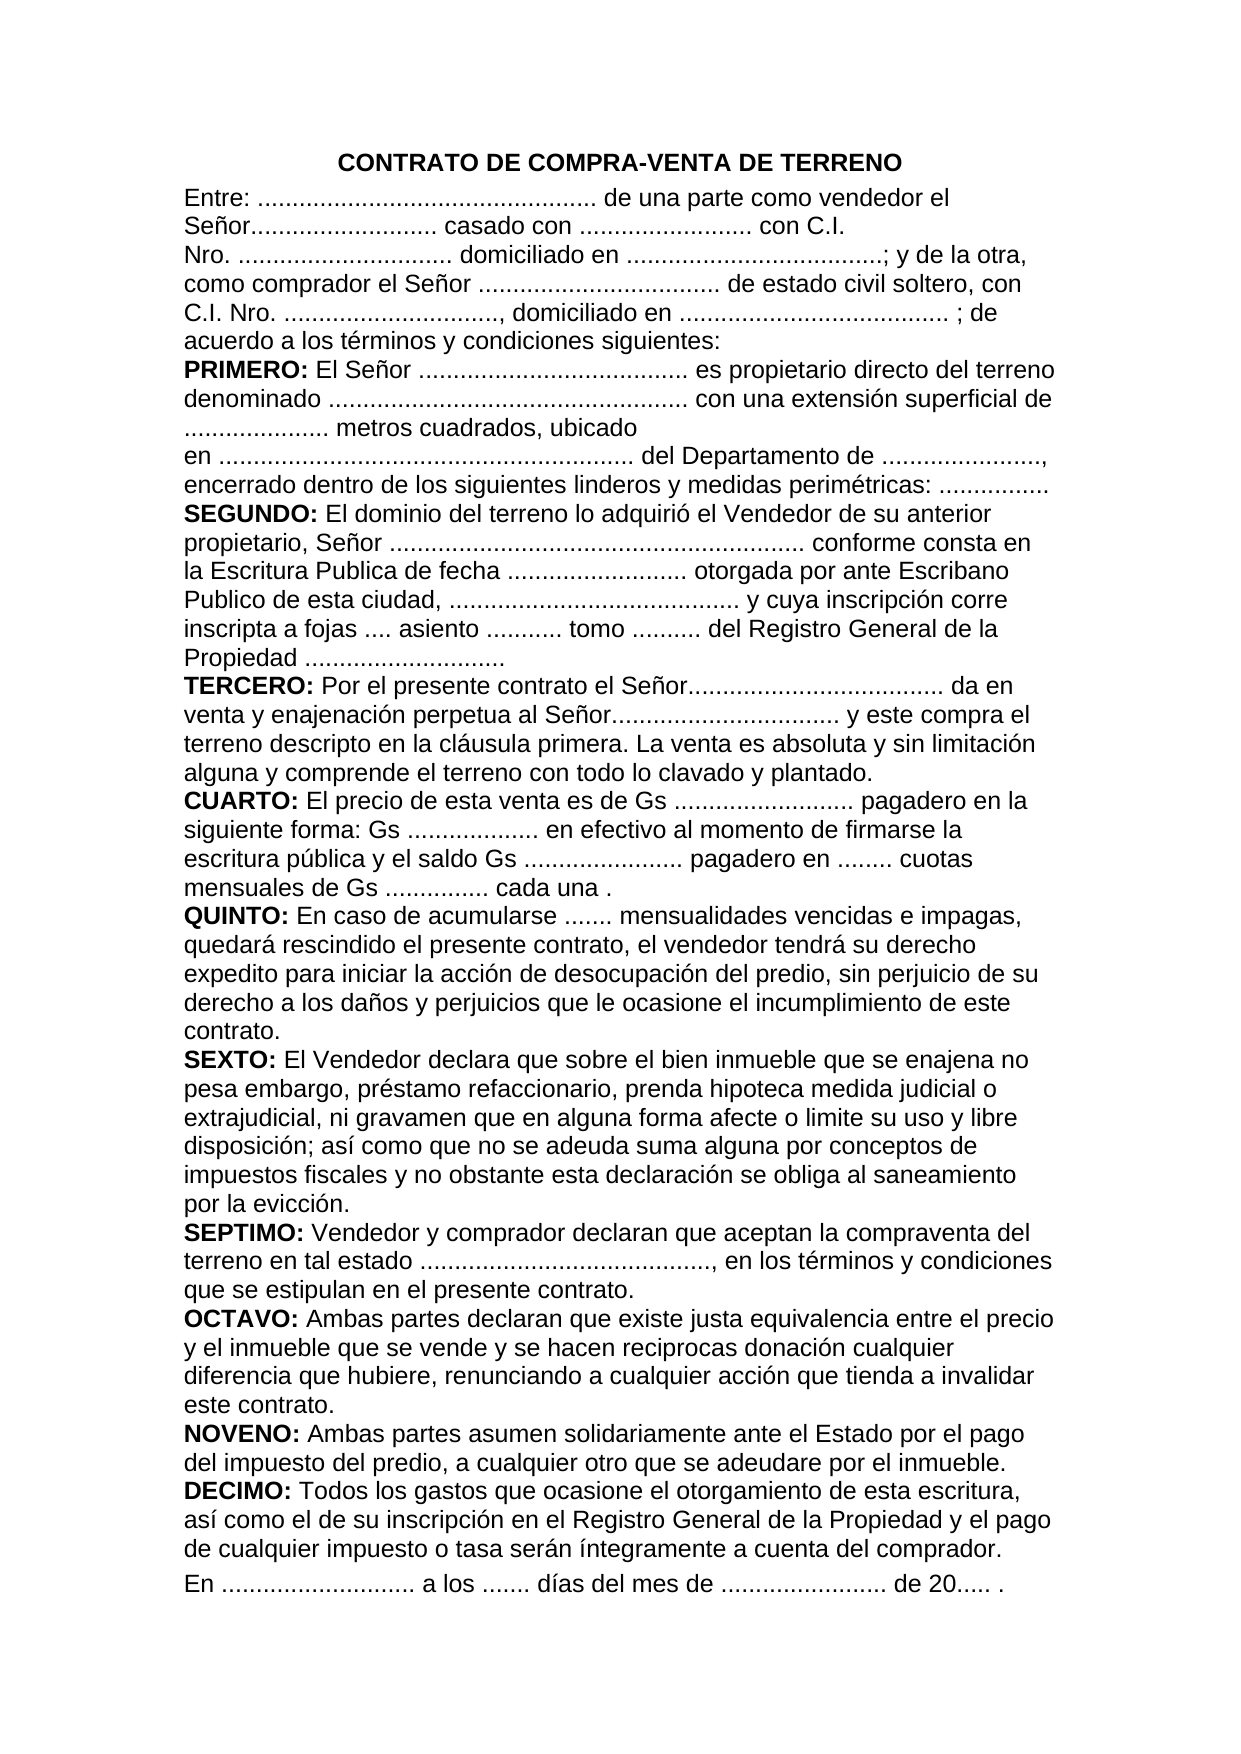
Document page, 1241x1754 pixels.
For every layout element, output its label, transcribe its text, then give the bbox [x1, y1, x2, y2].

table_cell Entre: ................................................. de una parte como vendedor el Señor........................... casado con ......................... con C.I. Nro. ............................... domiciliado en .....................................; y de la otra, como comprador el Señor ................................... de estado civil soltero, con C.I. Nro. ..............................., domiciliado en ....................................... ; de acuerdo a los términos y condiciones siguientes: PRIMERO: El Señor ....................................... es propietario directo del terreno denominado .................................................... con una extensión superficial de ..................... metros cuadrados, ubicado en ............................................................ del Departamento de ......................., encerrado dentro de los siguientes linderos y medidas perimétricas: ................ SEGUNDO: El dominio del terreno lo adquirió el Vendedor de su anterior propietario, Señor ............................................................ conforme consta en la Escritura Publica de fecha .......................... otorgada por ante Escribano Publico de esta ciudad, .......................................... y cuya inscripción corre inscripta a fojas .... asiento ........... tomo .......... del Registro General de la Propiedad ............................. TERCERO: Por el presente contrato el Señor..................................... da en venta y enajenación perpetua al Señor................................. y este compra el terreno descripto en la cláusula primera. La venta es absoluta y sin limitación alguna y comprende el terreno con todo lo clavado y plantado. CUARTO: El precio de esta venta es de Gs .......................... pagadero en la siguiente forma: Gs ................... en efectivo al momento de firmarse la escritura pública y el saldo Gs ....................... pagadero en ........ cuotas mensuales de Gs ............... cada una . QUINTO: En caso de acumularse ....... mensualidades vencidas e impagas, quedará rescindido el presente contrato, el vendedor tendrá su derecho expedito para iniciar la acción de desocupación del predio, sin perjuicio de su derecho a los daños y perjuicios que le ocasione el incumplimiento de este contrato. SEXTO: El Vendedor declara que sobre el bien inmueble que se enajena no pesa embargo, préstamo refaccionario, prenda hipoteca medida judicial o extrajudicial, ni gravamen que en alguna forma afecte o limite su uso y libre disposición; así como que no se adeuda suma alguna por conceptos de impuestos fiscales y no obstante esta declaración se obliga al saneamiento por la evicción. SEPTIMO: Vendedor y comprador declaran que aceptan la compraventa del terreno en tal estado .........................................., en los términos y condiciones que se estipulan en el presente contrato. OCTAVO: Ambas partes declaran que existe justa equivalencia entre el precio y el inmueble que se vende y se hacen reciprocas donación cualquier diferencia que hubiere, renunciando a cualquier acción que tienda a invalidar este contrato. NOVENO: Ambas partes asumen solidariamente ante el Estado por el pago del impuesto del predio, a cualquier otro que se adeudare por el inmueble. DECIMO: Todos los gastos que ocasione el otorgamiento de esta escritura, así como el de su inscripción en el Registro General de la Propiedad y el pago de cualquier impuesto o tasa serán íntegramente a cuenta del comprador. En ............................ a los ....... días del mes de ........................ de 20..... . [177, 183, 1063, 1604]
table_header CONTRATO DE COMPRA-VENTA DE TERRENO [177, 148, 1063, 183]
